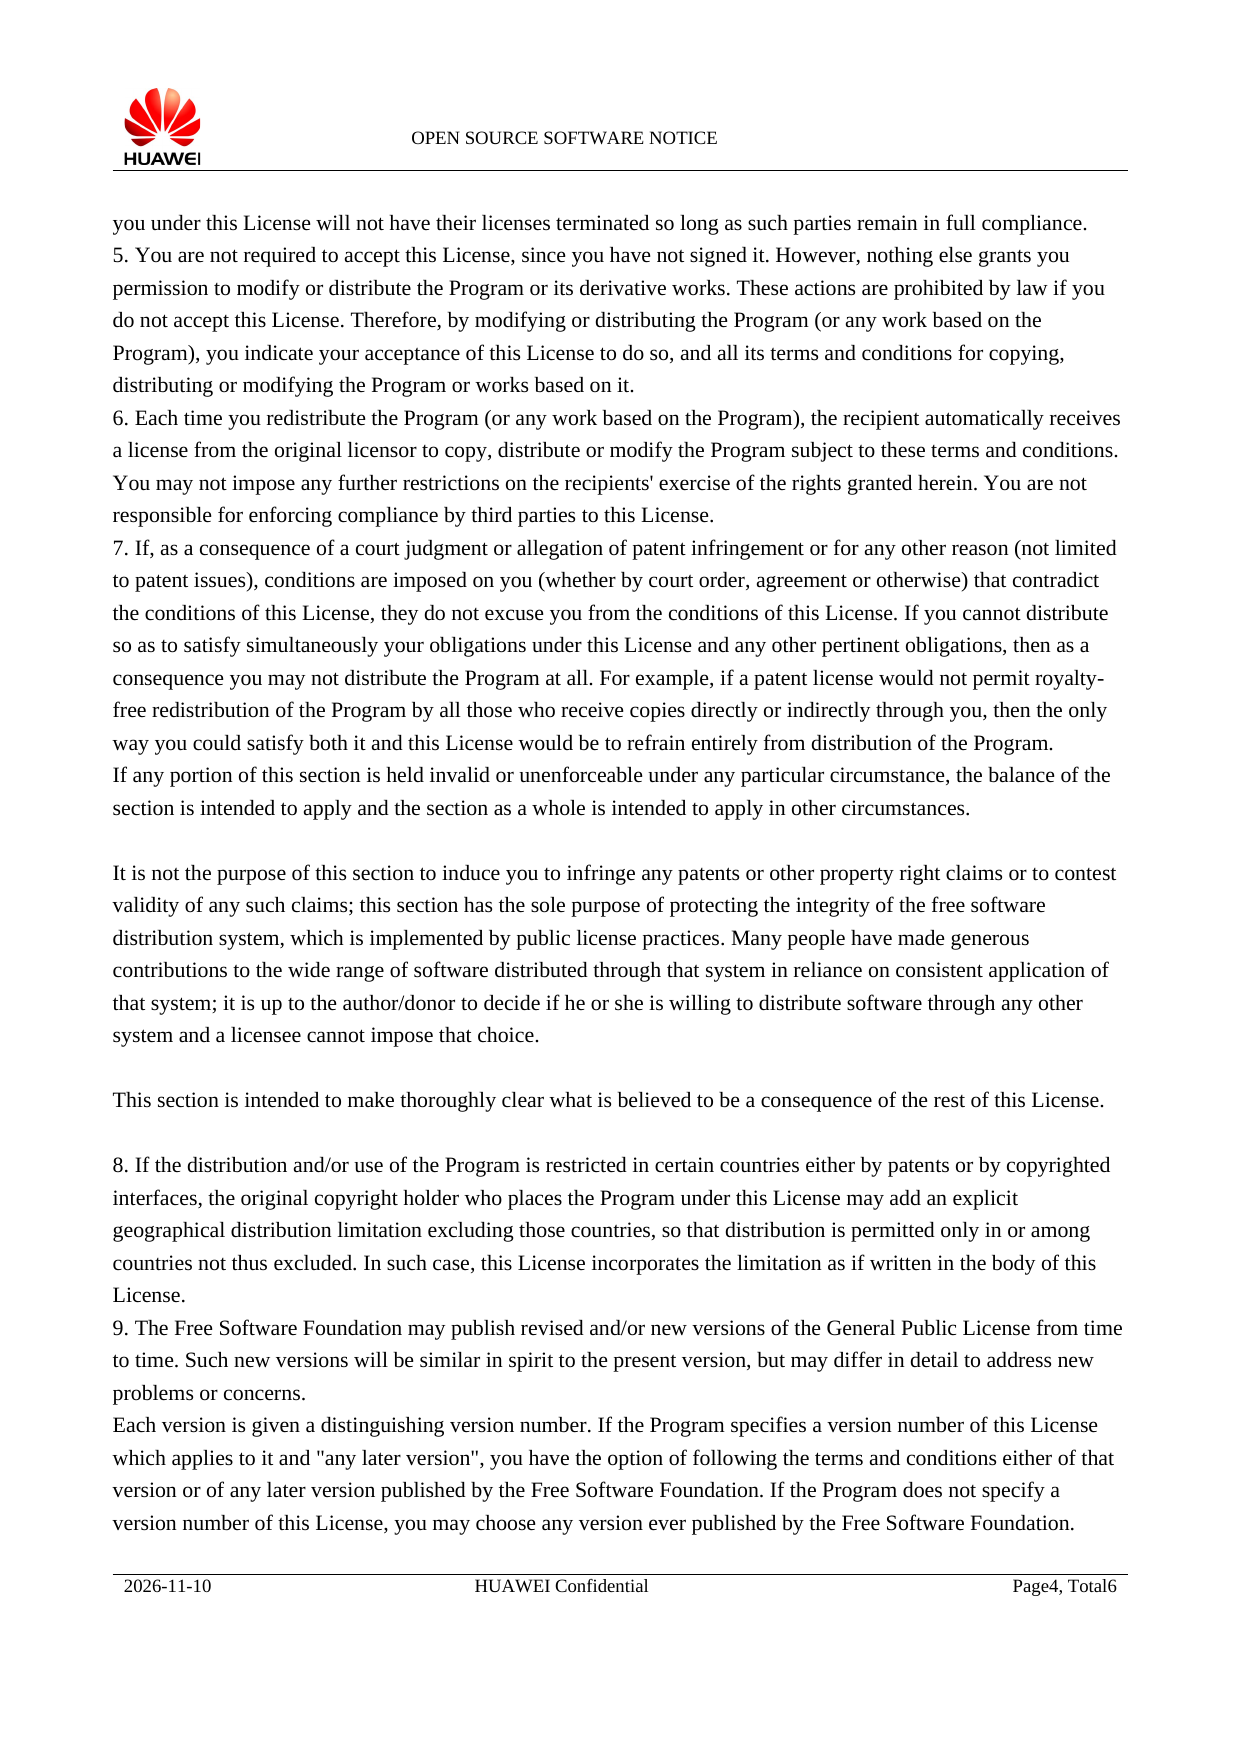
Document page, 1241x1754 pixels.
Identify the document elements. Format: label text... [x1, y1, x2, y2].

text It is not the purpose of this section to induce you to infringe any patents or other property right claims or to contest validity of any such claims; this section has the sole purpose of protecting the integrity of the free software distribution system, which is implemented by public license practices. Many people have made generous contributions to the wide range of software distributed through that system in reliance on consistent application of that system; it is up to the author/donor to decide if he or she is willing to distribute software through any other system and a licensee cannot impose that choice. [112, 856, 1128, 1051]
text 9. The Free Software Foundation may publish revised and/or new versions of the General Public License from time to time. Such new versions will be similar in spirit to the present version, but may differ in detail to address new problems or concerns. [112, 1311, 1128, 1409]
text 8. If the distribution and/or use of the Program is restricted in certain countries either by patents or by copyrighted interfaces, the original copyright holder who places the Program under this License may add an explicit geographical distribution limitation excluding those countries, so that distribution is permitted only in or among countries not thus excluded. In such case, this License incorporates the limitation as if written in the body of this License. [112, 1149, 1128, 1311]
text This section is intended to make thoroughly clear what is believed to be a consequence of the rest of this License. [112, 1084, 1128, 1116]
text Each version is given a distinguishing version number. If the Program specifies a version number of this License which applies to it and "any later version", you have the option of following the terms and conditions either of that version or of any later version published by the Free Software Foundation. If the Program does not specify a version number of this License, you may choose any version ever published by the Free Software Foundation. [112, 1409, 1128, 1539]
text 5. You are not required to accept this License, since you have not signed it. However, nothing else grants you permission to modify or distribute the Program or its derivative works. These actions are prohibited by law if you do not accept this License. Therefore, by modifying or distributing the Program (or any work based on the Program), you indicate your acceptance of this License to do so, and all its terms and conditions for copying, distributing or modifying the Program or works based on it. [112, 239, 1128, 401]
picture [124, 88, 201, 165]
text 7. If, as a consequence of a court judgment or allegation of patent infringement or for any other reason (not limited to patent issues), conditions are imposed on you (whether by court order, agreement or otherwise) that contradict the conditions of this License, they do not excuse you from the conditions of this License. If you cannot distribute so as to satisfy simultaneously your obligations under this License and any other pertinent obligations, then as a consequence you may not distribute the Program at all. For example, if a patent license would not permit royalty-free redistribution of the Program by all those who receive copies directly or indirectly through you, then the only way you could satisfy both it and this License would be to refrain entirely from distribution of the Program. [112, 531, 1128, 759]
text If any portion of this section is held invalid or unenforceable under any particular circumstance, the balance of the section is intended to apply and the section as a whole is intended to apply in other circumstances. [112, 759, 1128, 824]
text 6. Each time you redistribute the Program (or any work based on the Program), the recipient automatically receives a license from the original licensor to copy, distribute or modify the Program subject to these terms and conditions. You may not impose any further restrictions on the recipients' exercise of the rights granted herein. You are not responsible for enforcing compliance by third parties to this License. [112, 401, 1128, 531]
